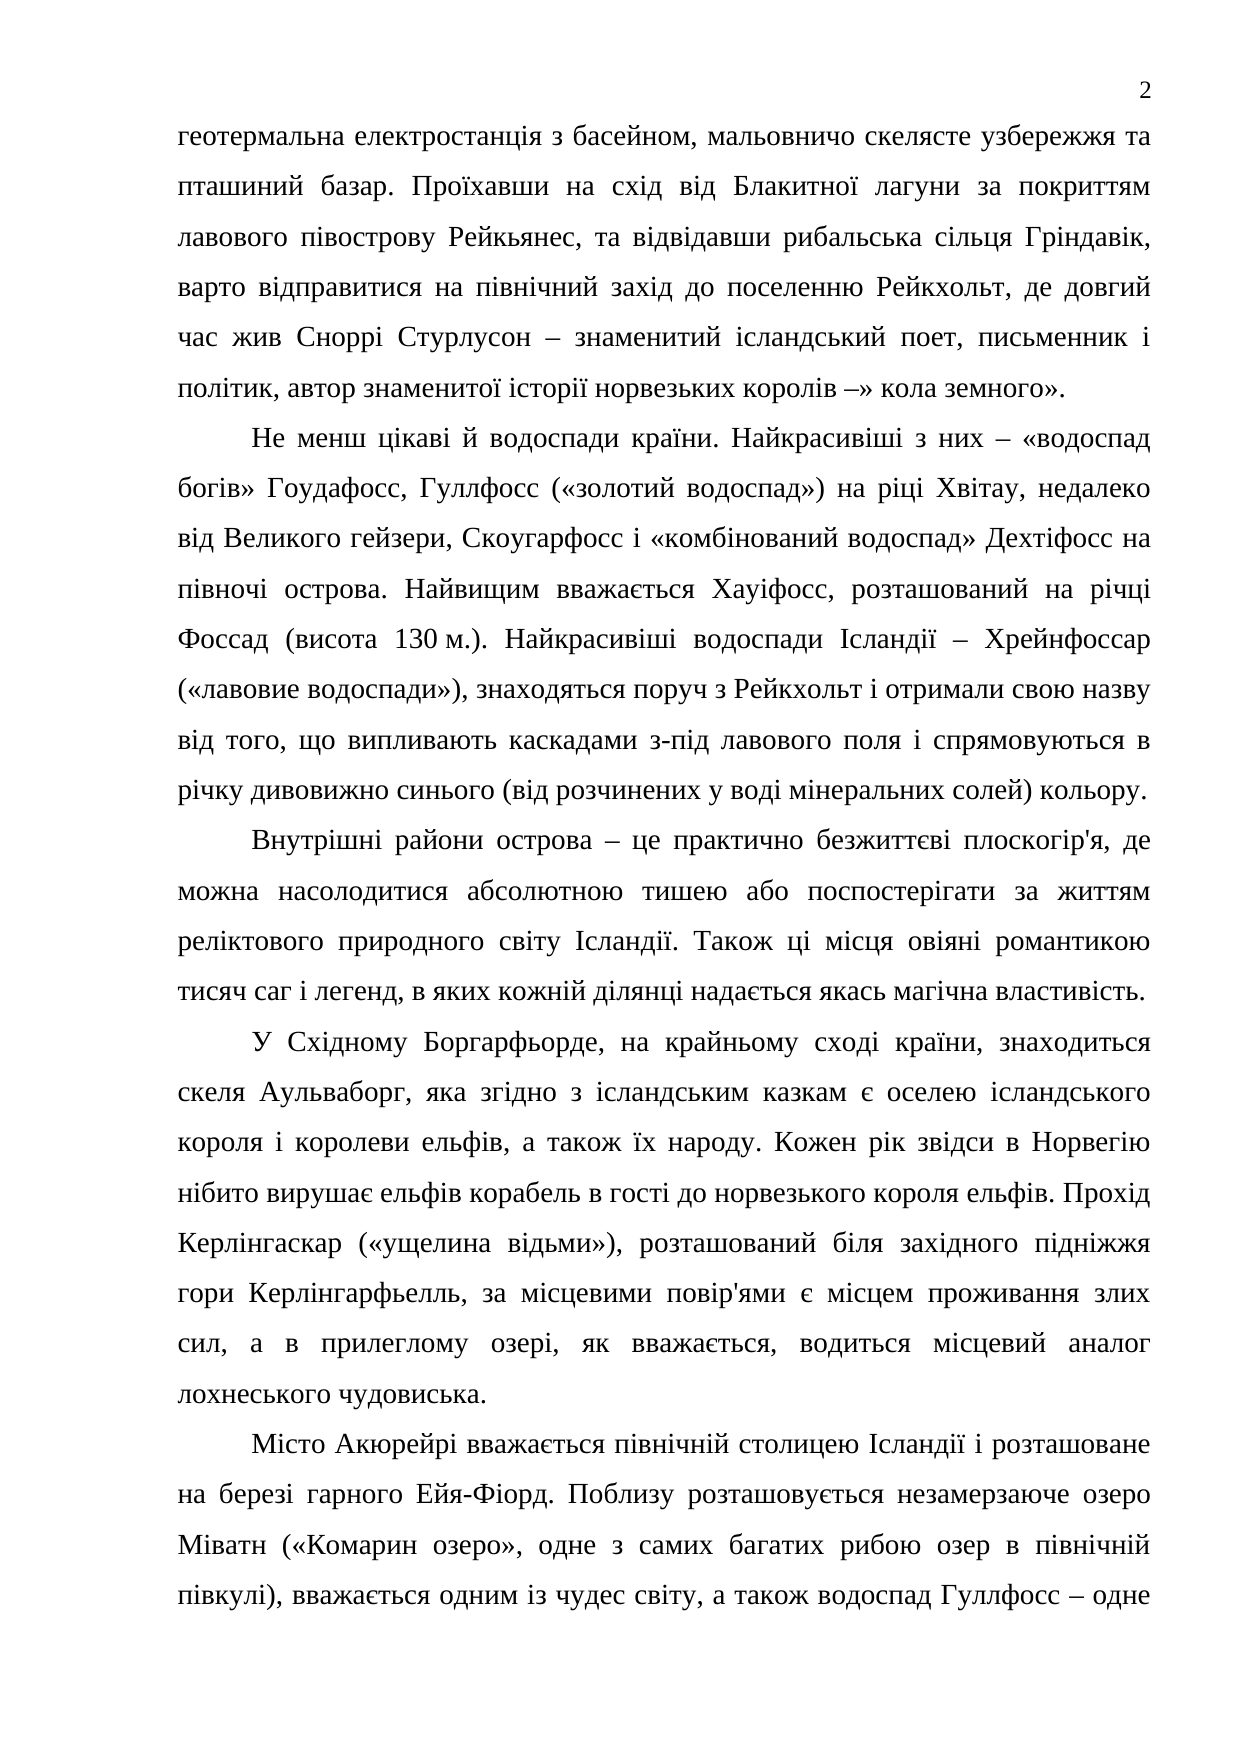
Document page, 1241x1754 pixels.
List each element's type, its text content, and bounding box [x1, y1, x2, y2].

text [177, 1426, 1152, 1611]
text Внутрішні райони острова – це практично безжиттєві плоскогір'я, де можна насолодитися абсолютною тишею або поспостерігати за життям реліктового природного світу Ісландії. Також ці місця овіяні романтикою тисяч саг і легенд, в яких кожній ділянці надається якась магічна властивість. [177, 822, 1152, 1007]
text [177, 118, 1152, 403]
text Не менш цікаві й водоспади країни. Найкрасивіші з них – «водоспад богів» Гоудафосс, Гуллфосс («золотий водоспад») на ріці Хвітау, недалеко від Великого гейзери, Скоугарфосс і «комбінований водоспад» Дехтіфосс на півночі острова. Найвищим вважається Хауіфосс, розташований на річці Фоссад (висота 130 м.). Найкрасивіші водоспади Ісландії – Хрейнфоссар («лавовие водоспади»), знаходяться поруч з Рейкхольт і отримали свою назву від того, що випливають каскадами з-під лавового поля і спрямовуються в річку дивовижно синього (від розчинених у воді мінеральних солей) кольору. [177, 420, 1152, 806]
text У Східному Боргарфьорде, на крайньому сході країни, знаходиться скеля Аульваборг, яка згідно з ісландським казкам є оселею ісландського короля і королеви ельфів, а також їх народу. Кожен рік звідси в Норвегію нібито вирушає ельфів корабель в гості до норвезького короля ельфів. Прохід Керлінгаскар («ущелина відьми»), розташований біля західного підніжжя гори Керлінгарфьелль, за місцевими повір'ями є місцем проживання злих сил, а в прилеглому озері, як вважається, водиться місцевий аналог лохнеського чудовиська. [177, 1024, 1152, 1409]
